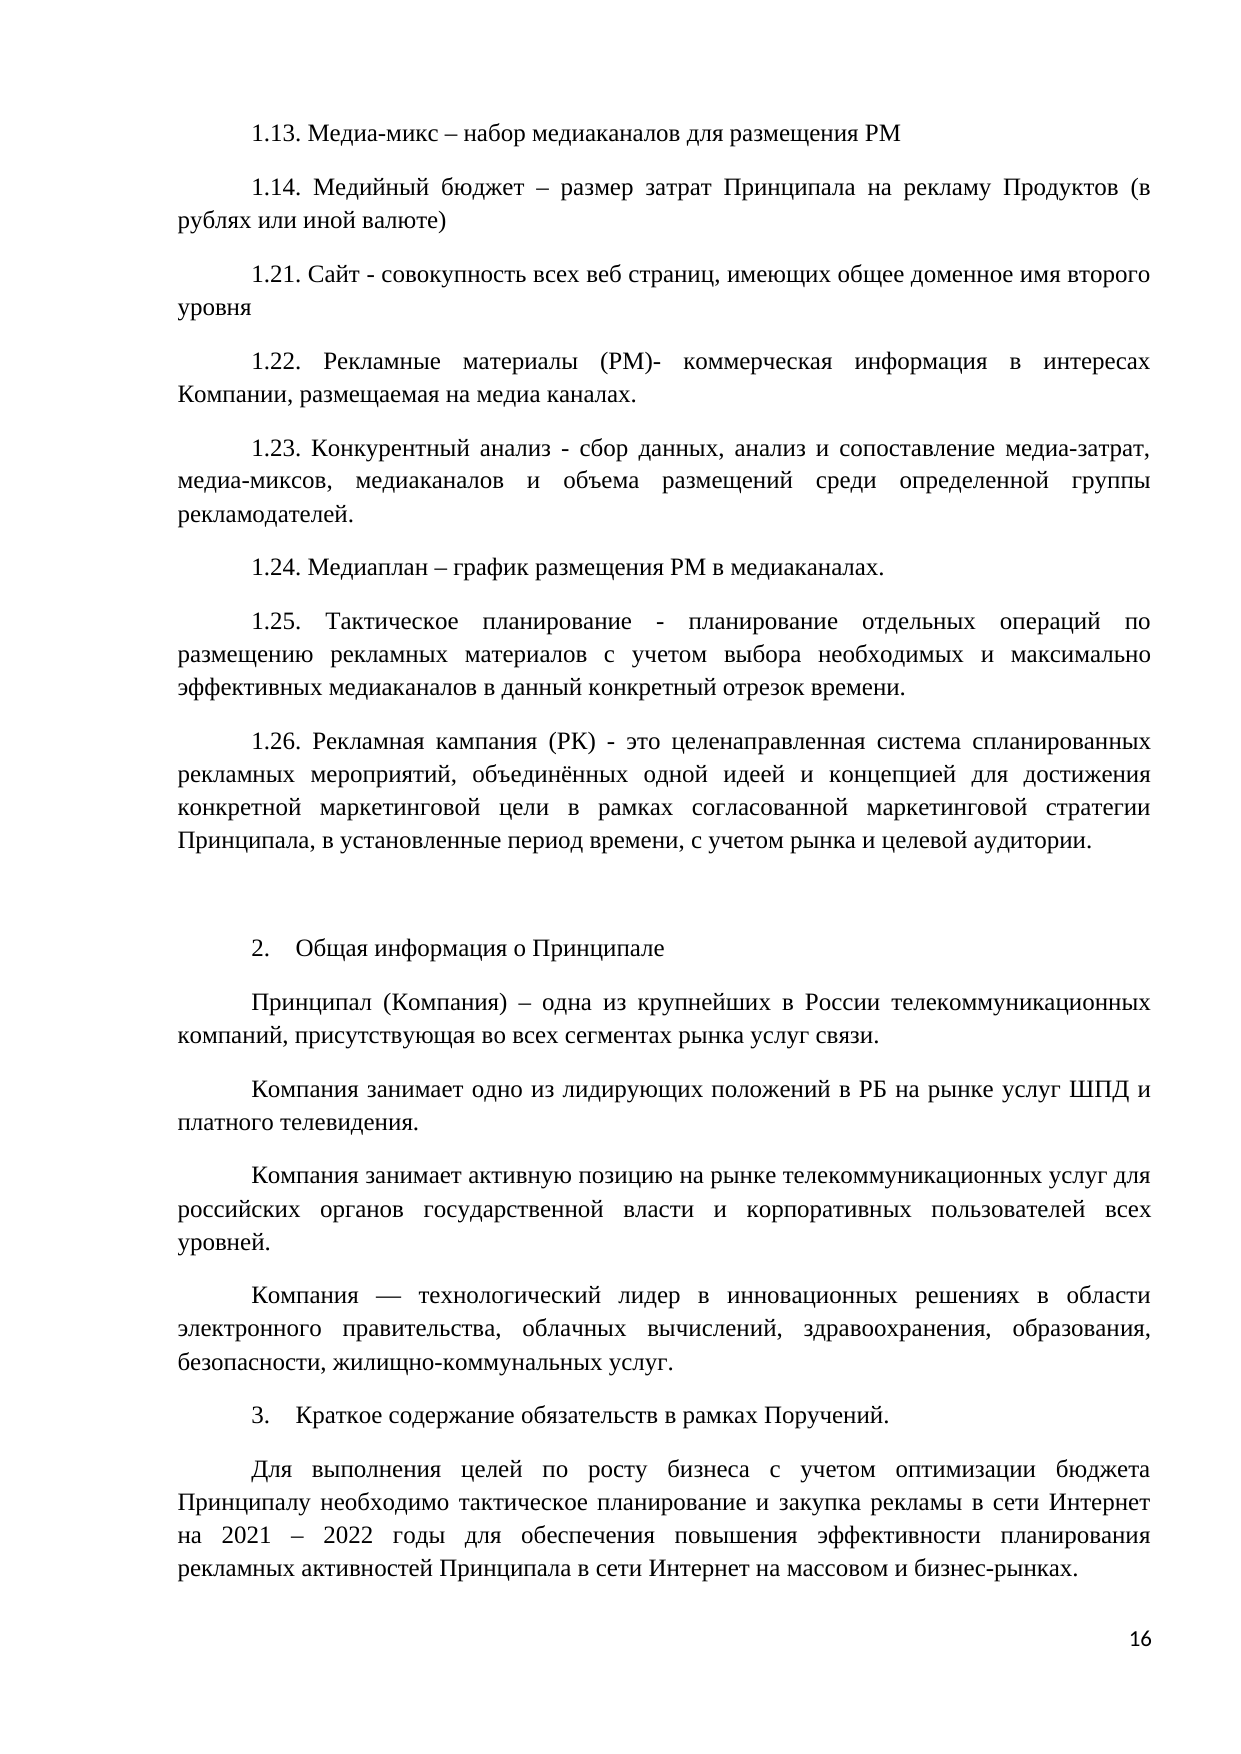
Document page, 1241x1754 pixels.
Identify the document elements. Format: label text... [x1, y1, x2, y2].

text Компания — технологический лидер в инновационных решениях в области электронного правительства, облачных вычислений, здравоохранения, образования, безопасности, жилищно-коммунальных услуг. [177, 1281, 1152, 1375]
text 1.14. Медийный бюджет – размер затрат Принципала на рекламу Продуктов (в рублях или иной валюте) [177, 172, 1152, 234]
text 1.21. Сайт - совокупность всех веб страниц, имеющих общее доменное имя второго уровня [177, 259, 1152, 321]
text 1.23. Конкурентный анализ - сбор данных, анализ и сопоставление медиа-затрат, медиа-миксов, медиаканалов и объема размещений среди определенной группы рекламодателей. [177, 433, 1152, 527]
text 1.26. Рекламная кампания (РК) - это целенаправленная система спланированных рекламных мероприятий, объединённых одной идеей и концепцией для достижения конкретной маркетинговой цели в рамках согласованной маркетинговой стратегии Принципала, в установленные период времени, с учетом рынка и целевой аудитории. [177, 726, 1152, 854]
text Принципал (Компания) – одна из крупнейших в России телекоммуникационных компаний, присутствующая во всех сегментах рынка услуг связи. [177, 987, 1152, 1049]
text 1.25. Тактическое планирование - планирование отдельных операций по размещению рекламных материалов с учетом выбора необходимых и максимально эффективных медиаканалов в данный конкретный отрезок времени. [177, 606, 1152, 701]
text Компания занимает активную позицию на рынке телекоммуникационных услуг для российских органов государственной власти и корпоративных пользователей всех уровней. [177, 1161, 1152, 1255]
text 3. Краткое содержание обязательств в рамках Поручений. [177, 1400, 1152, 1429]
text 2. Общая информация о Принципале [177, 933, 1152, 962]
text 1.13. Медиа-микс – набор медиаканалов для размещения РМ [177, 118, 1152, 147]
text Для выполнения целей по росту бизнеса с учетом оптимизации бюджета Принципалу необходимо тактическое планирование и закупка рекламы в сети Интернет на 2021 – 2022 годы для обеспечения повышения эффективности планирования рекламных активностей Принципала в сети Интернет на массовом и бизнес-рынках. [177, 1454, 1152, 1582]
text 1.22. Рекламные материалы (РМ)- коммерческая информация в интересах Компании, размещаемая на медиа каналах. [177, 346, 1152, 407]
text 1.24. Медиаплан – график размещения РМ в медиаканалах. [177, 552, 1152, 581]
text Компания занимает одно из лидирующих положений в РБ на рынке услуг ШПД и платного телевидения. [177, 1074, 1152, 1136]
